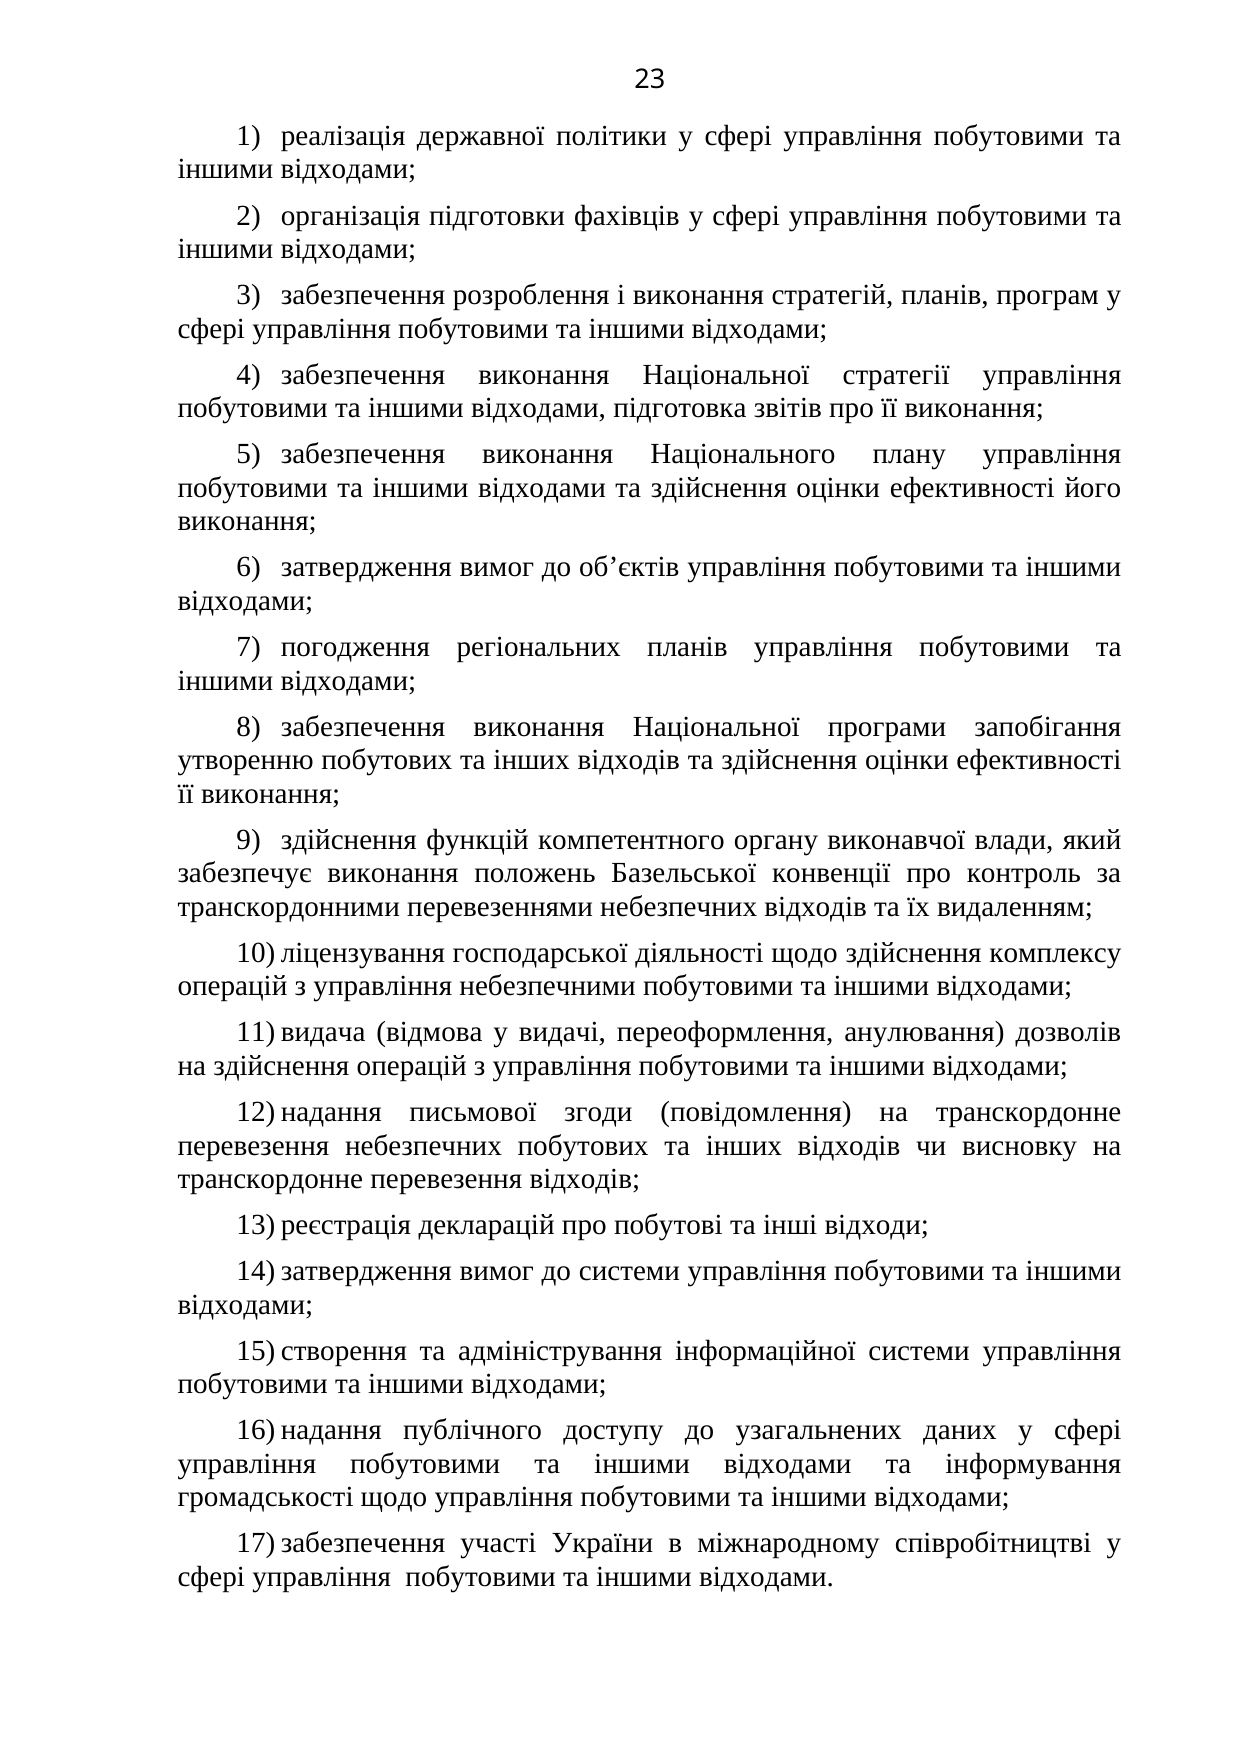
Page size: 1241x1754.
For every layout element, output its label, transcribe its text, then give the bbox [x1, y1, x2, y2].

text 6) затвердження вимог до об’єктів управління побутовими та іншими відходами; [177, 549, 1122, 617]
text 15) створення та адміністрування інформаційної системи управління побутовими та іншими відходами; [177, 1333, 1122, 1400]
text 7) погодження регіональних планів управління побутовими та іншими відходами; [177, 629, 1122, 696]
text 13) реєстрація декларацій про побутові та інші відходи; [177, 1207, 1122, 1241]
text 17) забезпечення участі України в міжнародному співробітництві у сфері управління побутовими та іншими відходами. [177, 1526, 1122, 1593]
text 16) надання публічного доступу до узагальнених даних у сфері управління побутовими та іншими відходами та інформування громадськості щодо управління побутовими та іншими відходами; [177, 1412, 1122, 1513]
text 8) забезпечення виконання Національної програми запобігання утворенню побутових та інших відходів та здійснення оцінки ефективності її виконання; [177, 709, 1122, 809]
text 5) забезпечення виконання Національного плану управління побутовими та іншими відходами та здійснення оцінки ефективності його виконання; [177, 436, 1122, 537]
text 9) здійснення функцій компетентного органу виконавчої влади, який забезпечує виконання положень Базельської конвенції про контроль за транскордонними перевезеннями небезпечних відходів та їх видаленням; [177, 822, 1122, 922]
text 11) видача (відмова у видачі, переоформлення, анулювання) дозволів на здійснення операцій з управління побутовими та іншими відходами; [177, 1014, 1122, 1082]
text 1) реалізація державної політики у сфері управління побутовими та іншими відходами; [177, 118, 1122, 185]
text 4) забезпечення виконання Національної стратегії управління побутовими та іншими відходами, підготовка звітів про її виконання; [177, 357, 1122, 424]
text 10) ліцензування господарської діяльності щодо здійснення комплексу операцій з управління небезпечними побутовими та іншими відходами; [177, 935, 1122, 1002]
text 3) забезпечення розроблення і виконання стратегій, планів, програм у сфері управління побутовими та іншими відходами; [177, 277, 1122, 344]
text 12) надання письмової згоди (повідомлення) на транскордонне перевезення небезпечних побутових та інших відходів чи висновку на транскордонне перевезення відходів; [177, 1094, 1122, 1195]
text 2) організація підготовки фахівців у сфері управління побутовими та іншими відходами; [177, 198, 1122, 265]
text 14) затвердження вимог до системи управління побутовими та іншими відходами; [177, 1253, 1122, 1320]
